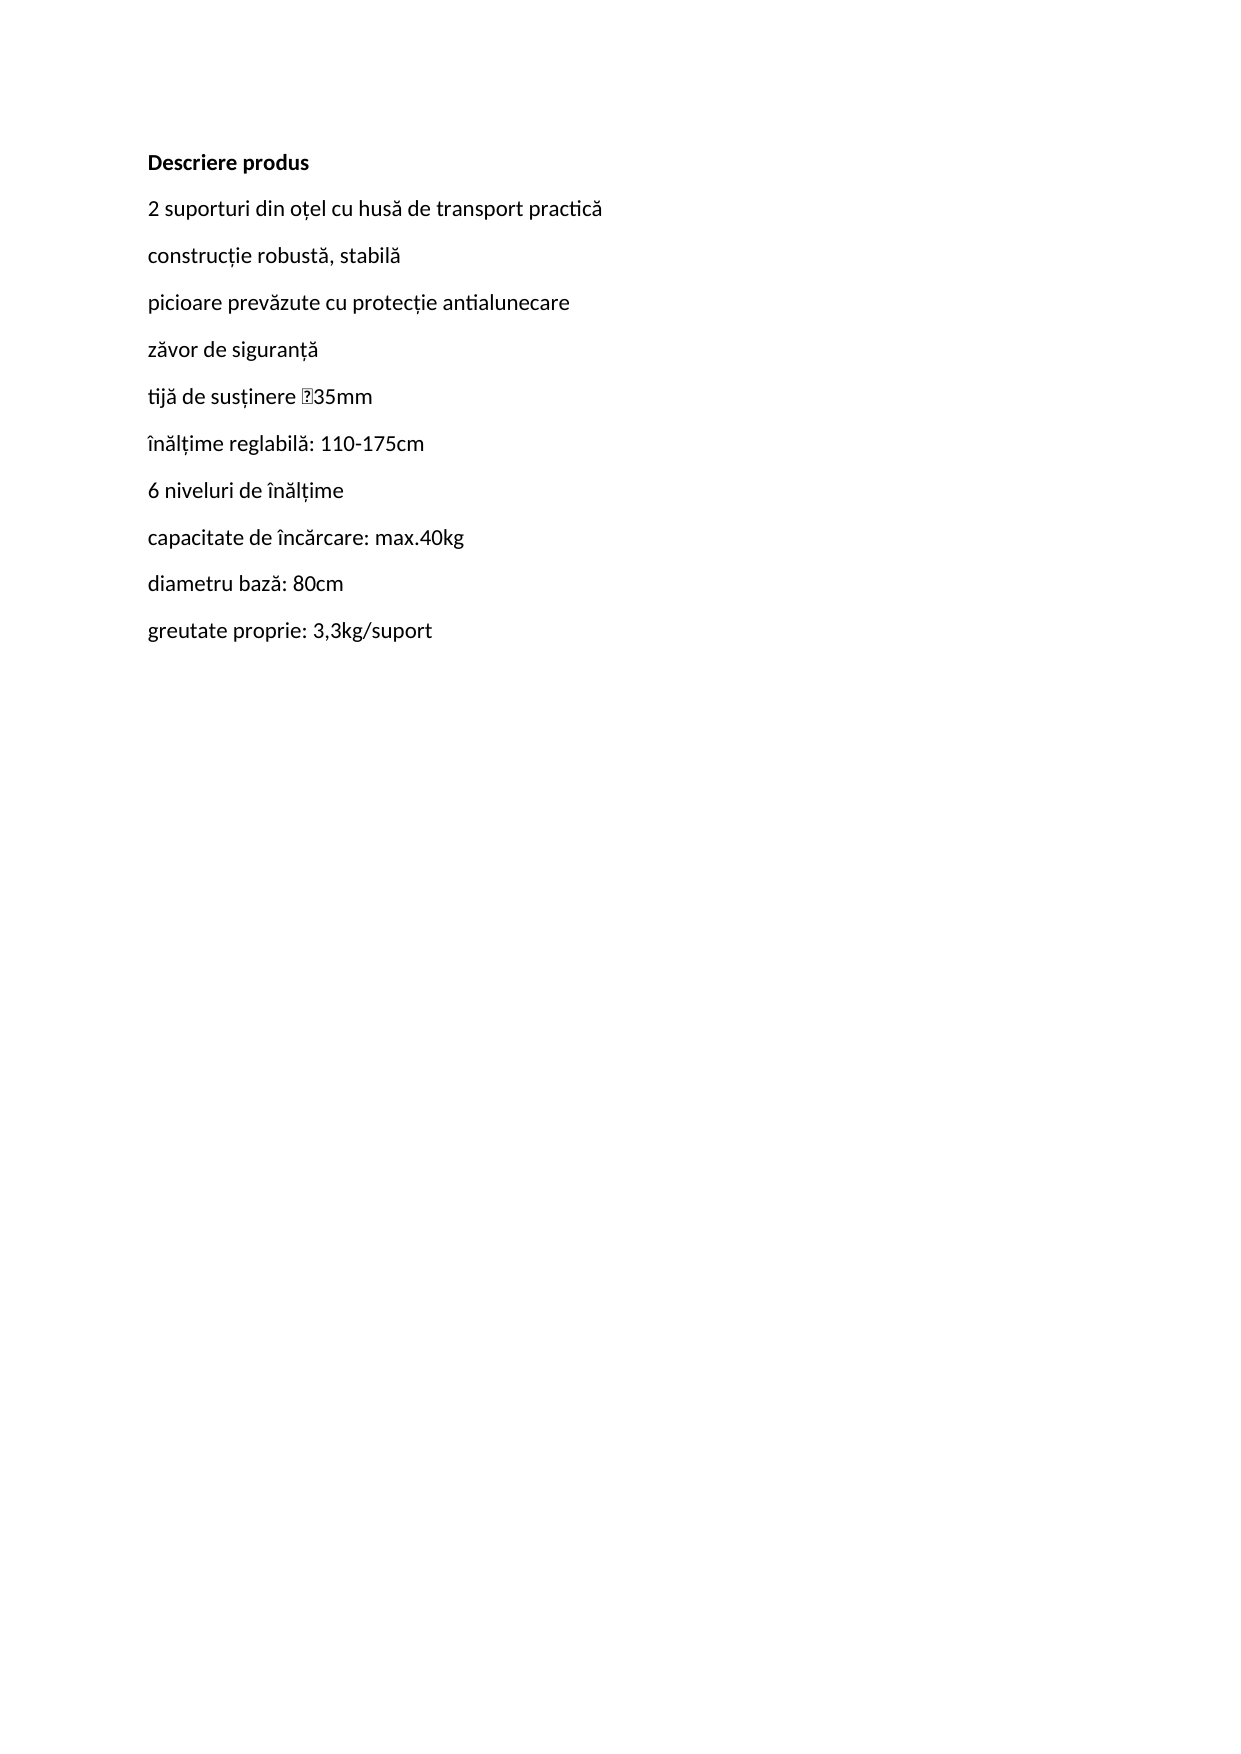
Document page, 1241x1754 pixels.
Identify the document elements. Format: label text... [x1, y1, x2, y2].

text capacitate de încărcare: max.40kg [148, 523, 1093, 551]
text Descriere produs [148, 148, 1093, 176]
text construcție robustă, stabilă [148, 241, 1093, 269]
text greutate proprie: 3,3kg/suport [148, 616, 1093, 644]
text înălțime reglabilă: 110-175cm [148, 429, 1093, 457]
text 6 niveluri de înălțime [148, 476, 1093, 504]
text tijă de susținere 35mm [148, 382, 1093, 410]
text diametru bază: 80cm [148, 569, 1093, 597]
text picioare prevăzute cu protecție antialunecare [148, 288, 1093, 316]
text zăvor de siguranță [148, 335, 1093, 363]
text 2 suporturi din oțel cu husă de transport practică [148, 194, 1093, 222]
